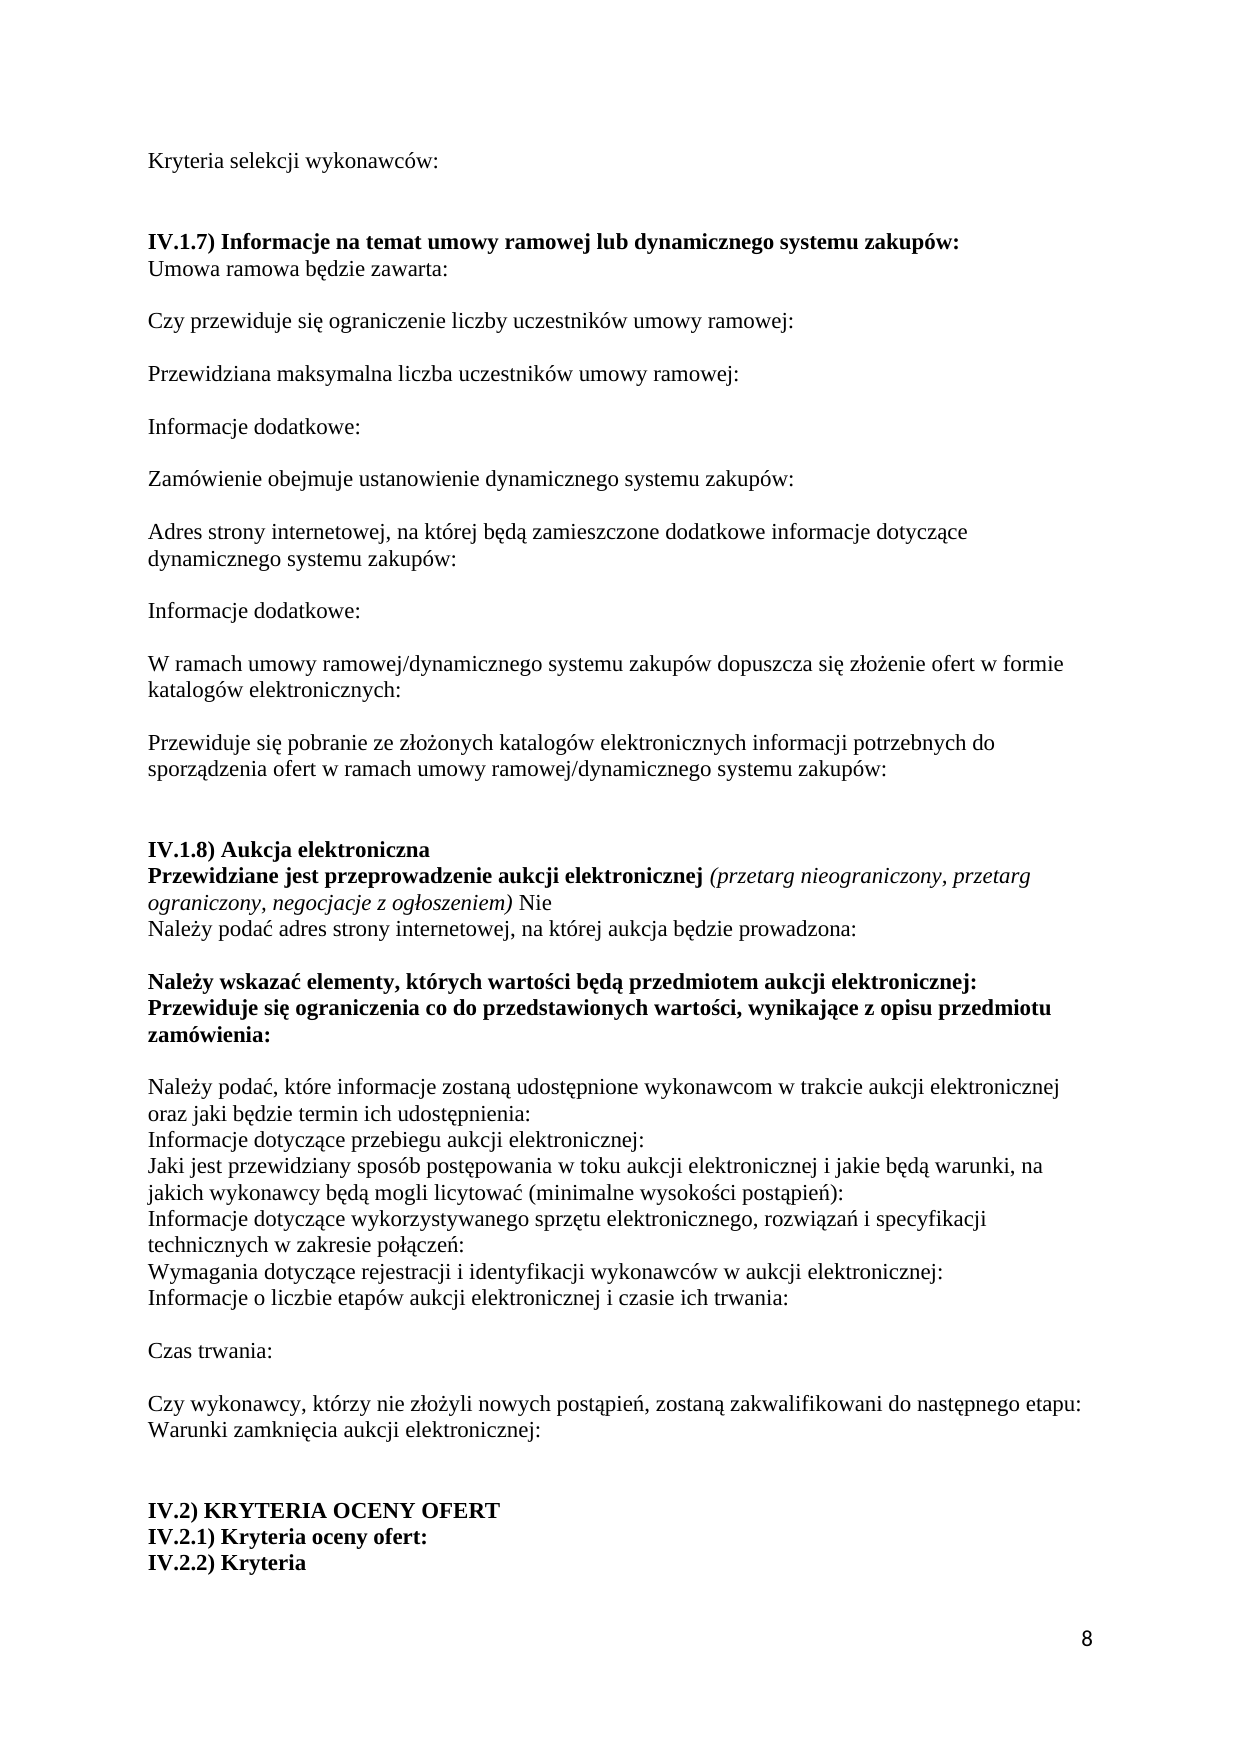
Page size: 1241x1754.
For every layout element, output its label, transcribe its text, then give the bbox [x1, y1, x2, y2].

text Umowa ramowa będzie zawarta: Czy przewiduje się ograniczenie liczby uczestników umowy ramowej: Przewidziana maksymalna liczba uczestników umowy ramowej: Informacje dodatkowe: Zamówienie obejmuje ustanowienie dynamicznego systemu zakupów: Adres strony internetowej, na której będą zamieszczone dodatkowe informacje dotyczące dynamicznego systemu zakupów: Informacje dodatkowe: W ramach umowy ramowej/dynamicznego systemu zakupów dopuszcza się złożenie ofert w formie katalogów elektronicznych: Przewiduje się pobranie ze złożonych katalogów elektronicznych informacji potrzebnych do sporządzenia ofert w ramach umowy ramowej/dynamicznego systemu zakupów: [148, 255, 1093, 810]
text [148, 148, 1093, 202]
text IV.1.8) Aukcja elektroniczna Przewidziane jest przeprowadzenie aukcji elektronicznej (przetarg nieograniczony, przetarg ograniczony, negocjacje z ogłoszeniem) Nie Należy podać adres strony internetowej, na której aukcja będzie prowadzona: Należy wskazać elementy, których wartości będą przedmiotem aukcji elektronicznej: Przewiduje się ograniczenia co do przedstawionych wartości, wynikające z opisu przedmiotu zamówienia: Należy podać, które informacje zostaną udostępnione wykonawcom w trakcie aukcji elektronicznej oraz jaki będzie termin ich udostępnienia: Informacje dotyczące przebiegu aukcji elektronicznej: Jaki jest przewidziany sposób postępowania w toku aukcji elektronicznej i jakie będą warunki, na jakich wykonawcy będą mogli licytować (minimalne wysokości postąpień): Informacje dotyczące wykorzystywanego sprzętu elektronicznego, rozwiązań i specyfikacji technicznych w zakresie połączeń: Wymagania dotyczące rejestracji i identyfikacji wykonawców w aukcji elektronicznej: Informacje o liczbie etapów aukcji elektronicznej i czasie ich trwania: [148, 810, 1093, 1311]
text IV.1.7) Informacje na temat umowy ramowej lub dynamicznego systemu zakupów: [148, 202, 1093, 255]
text IV.2) KRYTERIA OCENY OFERT IV.2.1) Kryteria oceny ofert: IV.2.2) Kryteria [148, 1470, 1093, 1576]
text Czas trwania: Czy wykonawcy, którzy nie złożyli nowych postąpień, zostaną zakwalifikowani do następnego etapu: Warunki zamknięcia aukcji elektronicznej: [148, 1311, 1093, 1470]
